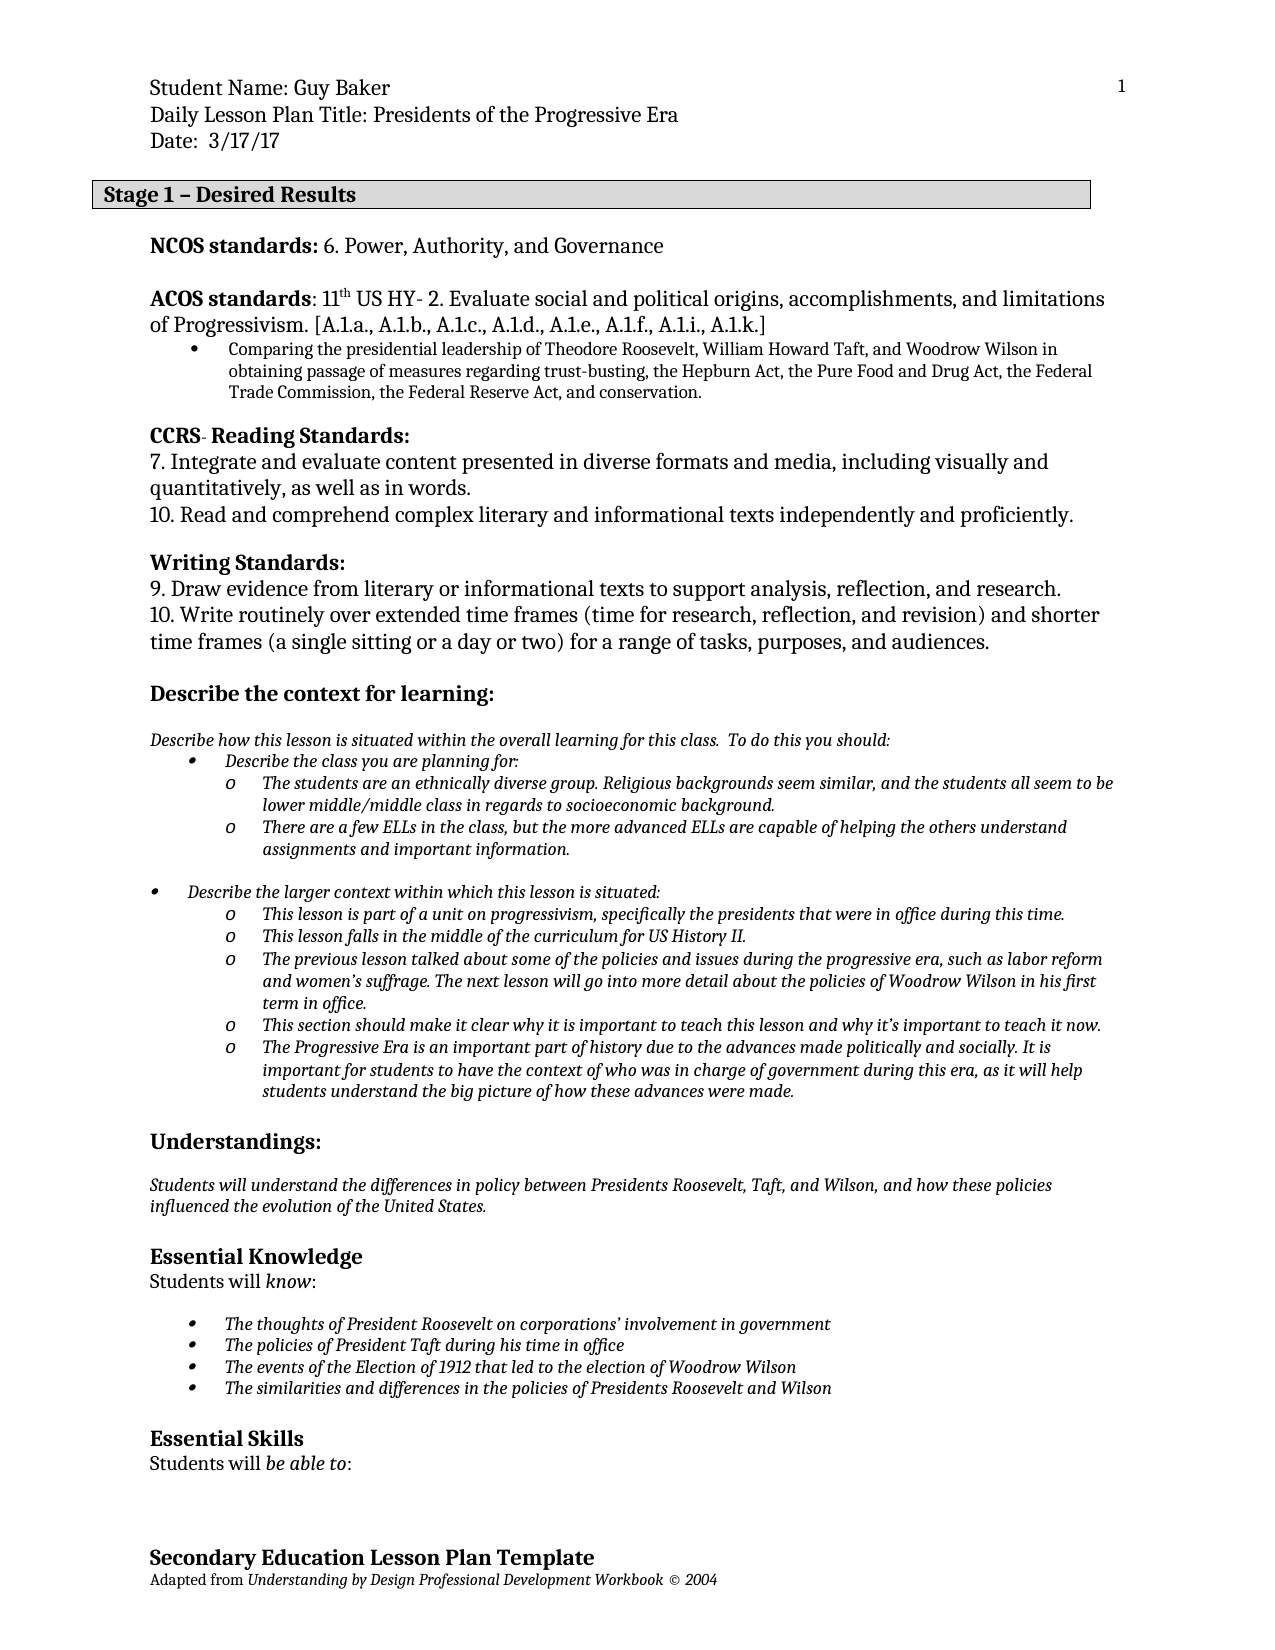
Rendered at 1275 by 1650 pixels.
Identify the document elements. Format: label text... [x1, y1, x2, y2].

list There are a few ELLs in the class, but the more advanced ELLs are capable of helping the others understand assignments and important information. [225, 816, 1125, 860]
list Comparing the presidential leadership of Theodore Roosevelt, William Howard Taft, and Woodrow Wilson in obtaining passage of measures regarding trust-busting, the Hepburn Act, the Pure Food and Drug Act, the Federal Trade Commission, the Federal Reserve Act, and conservation. [191, 338, 1125, 403]
list Describe the class you are planning for: [187, 751, 1125, 772]
list The policies of President Taft during his time in office [187, 1334, 1125, 1356]
text Essential Knowledge Students will know: [150, 1243, 1125, 1294]
text Understandings: [150, 1128, 1125, 1155]
list The students are an ethnically diverse group. Religious backgrounds seem similar, and the students all seem to be lower middle/middle class in regards to socioeconomic background. [225, 772, 1125, 816]
list This lesson falls in the middle of the curriculum for US History II. [225, 926, 1125, 948]
list The events of the Election of 1912 that led to the election of Woodrow Wilson [187, 1356, 1125, 1378]
text ACOS standards: 11th US HY- 2. Evaluate social and political origins, accomplishments, and limitations of Progressivism. [A.1.a., A.1.b., A.1.c., A.1.d., A.1.e., A.1.f., A.1.i., A.1.k.] [150, 286, 1125, 338]
text Essential Skills Students will be able to: [150, 1426, 1125, 1476]
text CCRS- Reading Standards: 7. Integrate and evaluate content presented in diverse formats and media, including visually and quantitatively, as well as in words. 10. Read and comprehend complex literary and informational texts independently and proficiently. [150, 422, 1125, 528]
list This lesson is part of a unit on progressivism, specifically the presidents that were in office during this time. [225, 903, 1125, 926]
list The Progressive Era is an important part of history due to the advances made politically and socially. It is important for students to have the context of who was in charge of government during this era, as it will help students understand the big picture of how these advances were made. [225, 1037, 1125, 1102]
text Students will understand the differences in policy between Presidents Roosevelt, Taft, and Wilson, and how these policies influenced the evolution of the United States. [150, 1174, 1125, 1217]
list Describe the larger context within which this lesson is situated: [150, 882, 1125, 903]
text Writing Standards: 9. Draw evidence from literary or informational texts to support analysis, reflection, and research. 10. Write routinely over extended time frames (time for research, reflection, and revision) and shorter time frames (a single sitting or a day or two) for a range of tasks, purposes, and audiences. [150, 549, 1125, 655]
text Describe the context for learning: [150, 681, 1125, 707]
list The previous lesson talked about some of the policies and issues during the progressive era, such as labor reform and women’s suffrage. The next lesson will go into more detail about the policies of Woodrow Wilson in his first term in office. [225, 948, 1125, 1014]
text Describe how this lesson is situated within the overall learning for this class. To do this you should: [150, 729, 1125, 751]
list The thoughts of President Roosevelt on corporations’ involvement in government [187, 1313, 1125, 1334]
list The similarities and differences in the policies of Presidents Roosevelt and Wilson [187, 1378, 1125, 1399]
text NCOS standards: 6. Power, Authority, and Governance [150, 233, 1125, 259]
list This section should make it clear why it is important to teach this lesson and why it’s important to teach it now. [225, 1014, 1125, 1037]
table_header Stage 1 – Desired Results [93, 181, 1090, 208]
